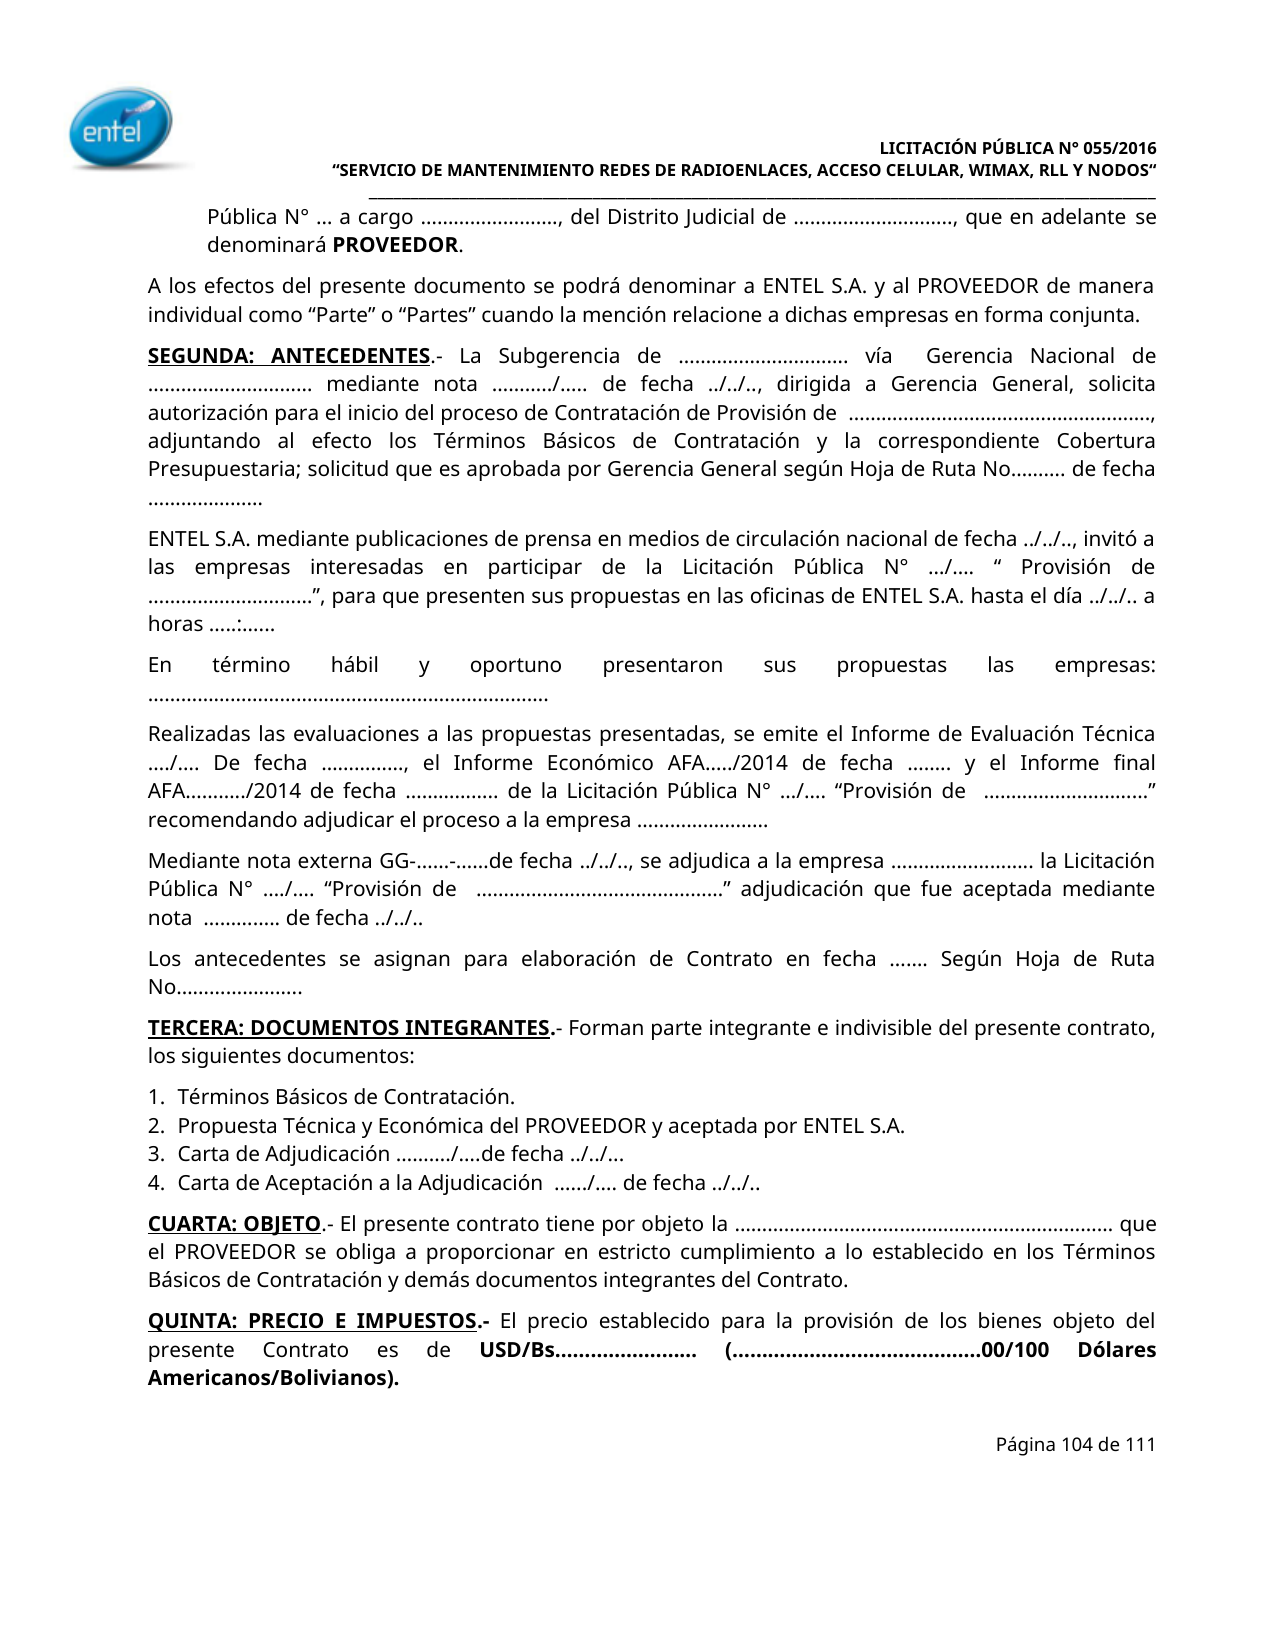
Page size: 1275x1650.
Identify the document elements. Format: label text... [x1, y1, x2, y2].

text Realizadas las evaluaciones a las propuestas presentadas, se emite el Informe de Evaluación Técnica …./…. De fecha ……………, el Informe Económico AFA…../2014 de fecha …….. y el Informe final AFA………../2014 de fecha …………….. de la Licitación Pública N° …/…. “Provisión de …………………………” recomendando adjudicar el proceso a la empresa …………………… [148, 719, 1157, 833]
text 3. Carta de Adjudicación ………./….de fecha ../../... [148, 1139, 1157, 1168]
text 4. Carta de Aceptación a la Adjudicación ….../…. de fecha ../../.. [148, 1168, 1157, 1196]
text TERCERA: DOCUMENTOS INTEGRANTES.- Forman parte integrante e indivisible del presente contrato, los siguientes documentos: [148, 1013, 1157, 1070]
text 1. Términos Básicos de Contratación. [148, 1082, 1157, 1111]
text CUARTA: OBJETO.- El presente contrato tiene por objeto la …………………………………………………………… que el PROVEEDOR se obliga a proporcionar en estricto cumplimiento a lo establecido en los Términos Básicos de Contratación y demás documentos integrantes del Contrato. [148, 1209, 1157, 1294]
picture [53, 80, 196, 178]
text En término hábil y oportuno presentaron sus propuestas las empresas: ………………………………………………………………. [148, 650, 1157, 707]
text 2. Propuesta Técnica y Económica del PROVEEDOR y aceptada por ENTEL S.A. [148, 1111, 1157, 1139]
text SEGUNDA: ANTECEDENTES.- La Subgerencia de …………………………. vía Gerencia Nacional de ………………………… mediante nota ………../….. de fecha ../../.., dirigida a Gerencia General, solicita autorización para el inicio del proceso de Contratación de Provisión de ………………………………………………., adjuntando al efecto los Términos Básicos de Contratación y la correspondiente Cobertura Presupuestaria; solicitud que es aprobada por Gerencia General según Hoja de Ruta No………. de fecha ………………… [148, 341, 1157, 511]
text ENTEL S.A. mediante publicaciones de prensa en medios de circulación nacional de fecha ../../.., invitó a las empresas interesadas en participar de la Licitación Pública N° …/…. “ Provisión de …………………………”, para que presenten sus propuestas en las oficinas de ENTEL S.A. hasta el día ../../.. a horas …..:…... [148, 524, 1157, 638]
text A los efectos del presente documento se podrá denominar a ENTEL S.A. y al PROVEEDOR de manera individual como “Parte” o “Partes” cuando la mención relacione a dichas empresas en forma conjunta. [148, 271, 1157, 328]
text Mediante nota externa GG-……-……de fecha ../../.., se adjudica a la empresa …………………….. la Licitación Pública N° …./…. “Provisión de ………………………………………” adjudicación que fue aceptada mediante nota ………….. de fecha ../../.. [148, 846, 1157, 931]
text QUINTA: PRECIO E IMPUESTOS.- El precio establecido para la provisión de los bienes objeto del presente Contrato es de USD/Bs…………………… (……………………………………00/100 Dólares Americanos/Bolivianos). [148, 1306, 1157, 1392]
text Los antecedentes se asignan para elaboración de Contrato en fecha ……. Según Hoja de Ruta No………………….. [148, 944, 1157, 1001]
